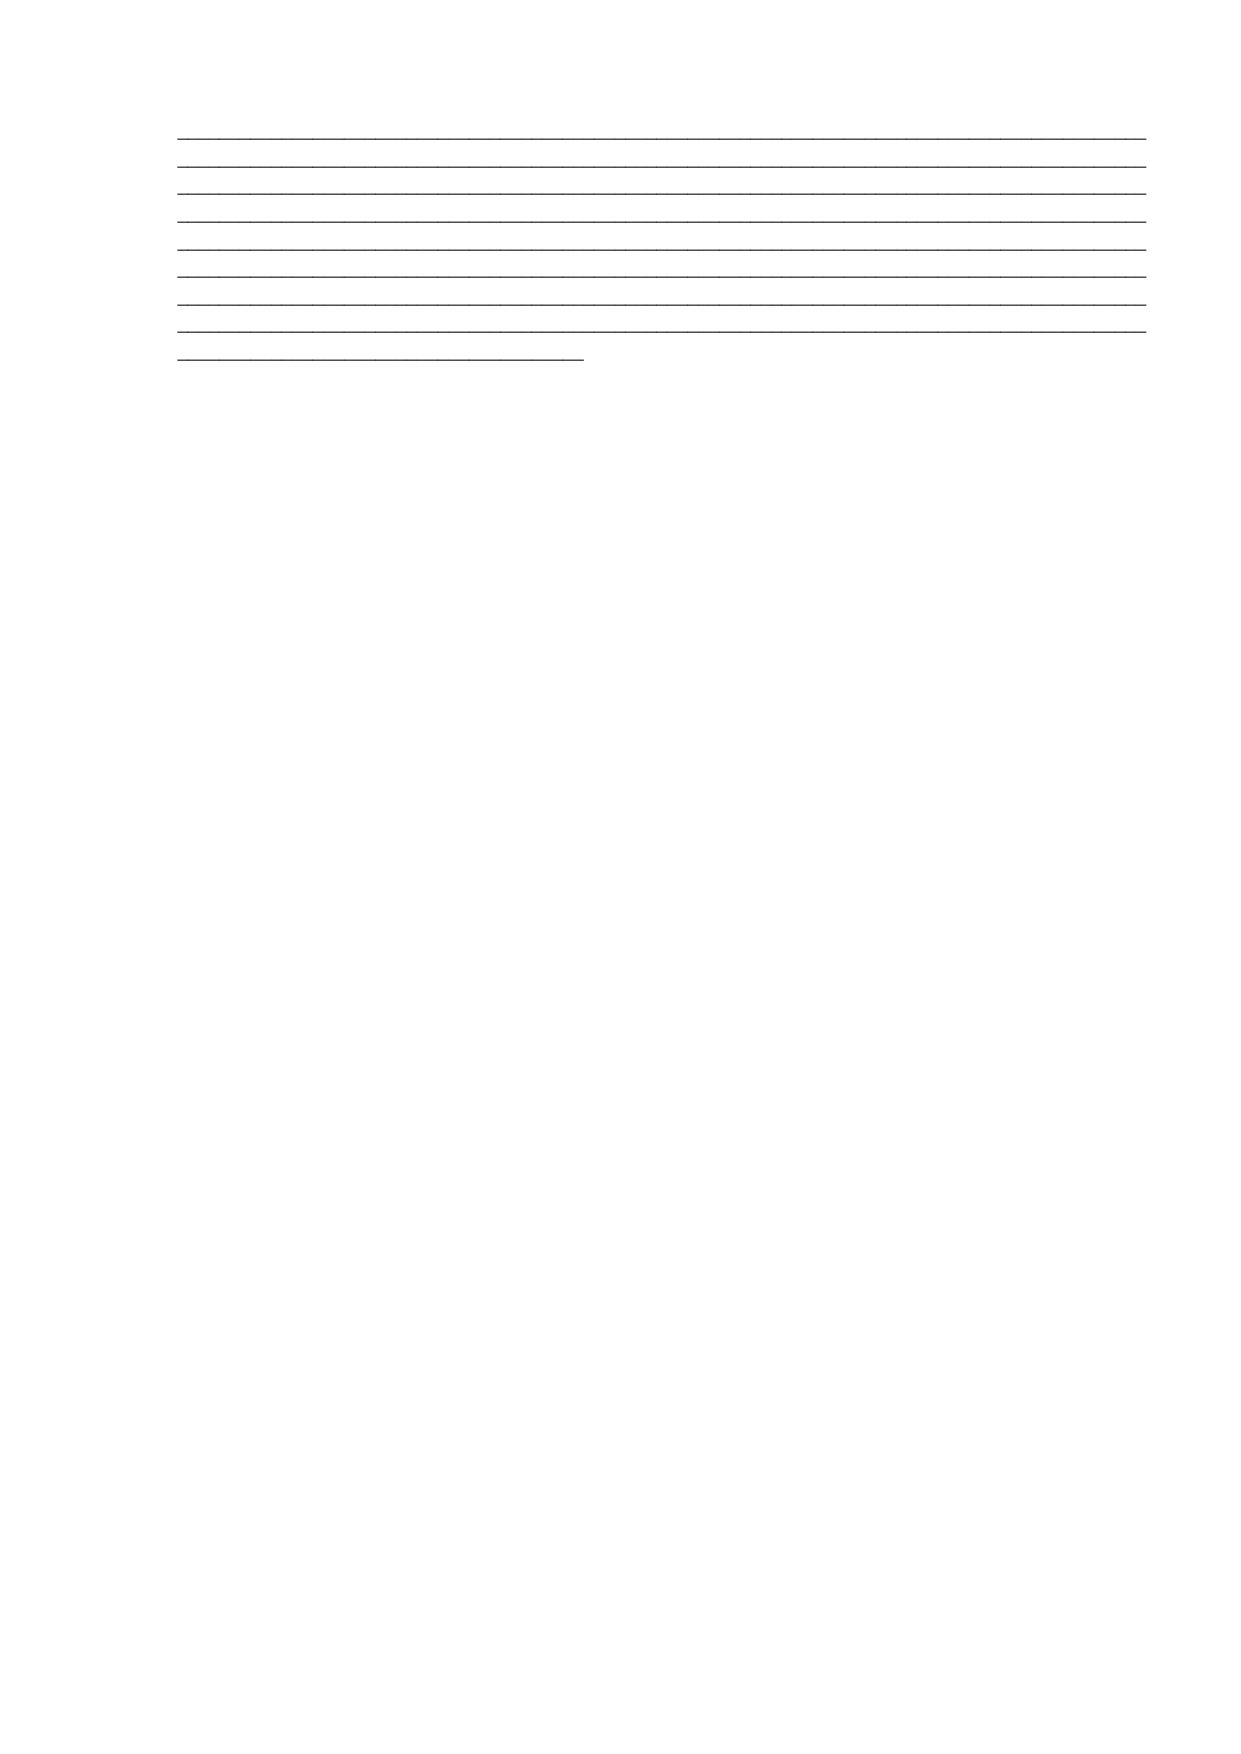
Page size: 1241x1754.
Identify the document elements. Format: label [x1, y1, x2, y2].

text [177, 118, 1152, 363]
